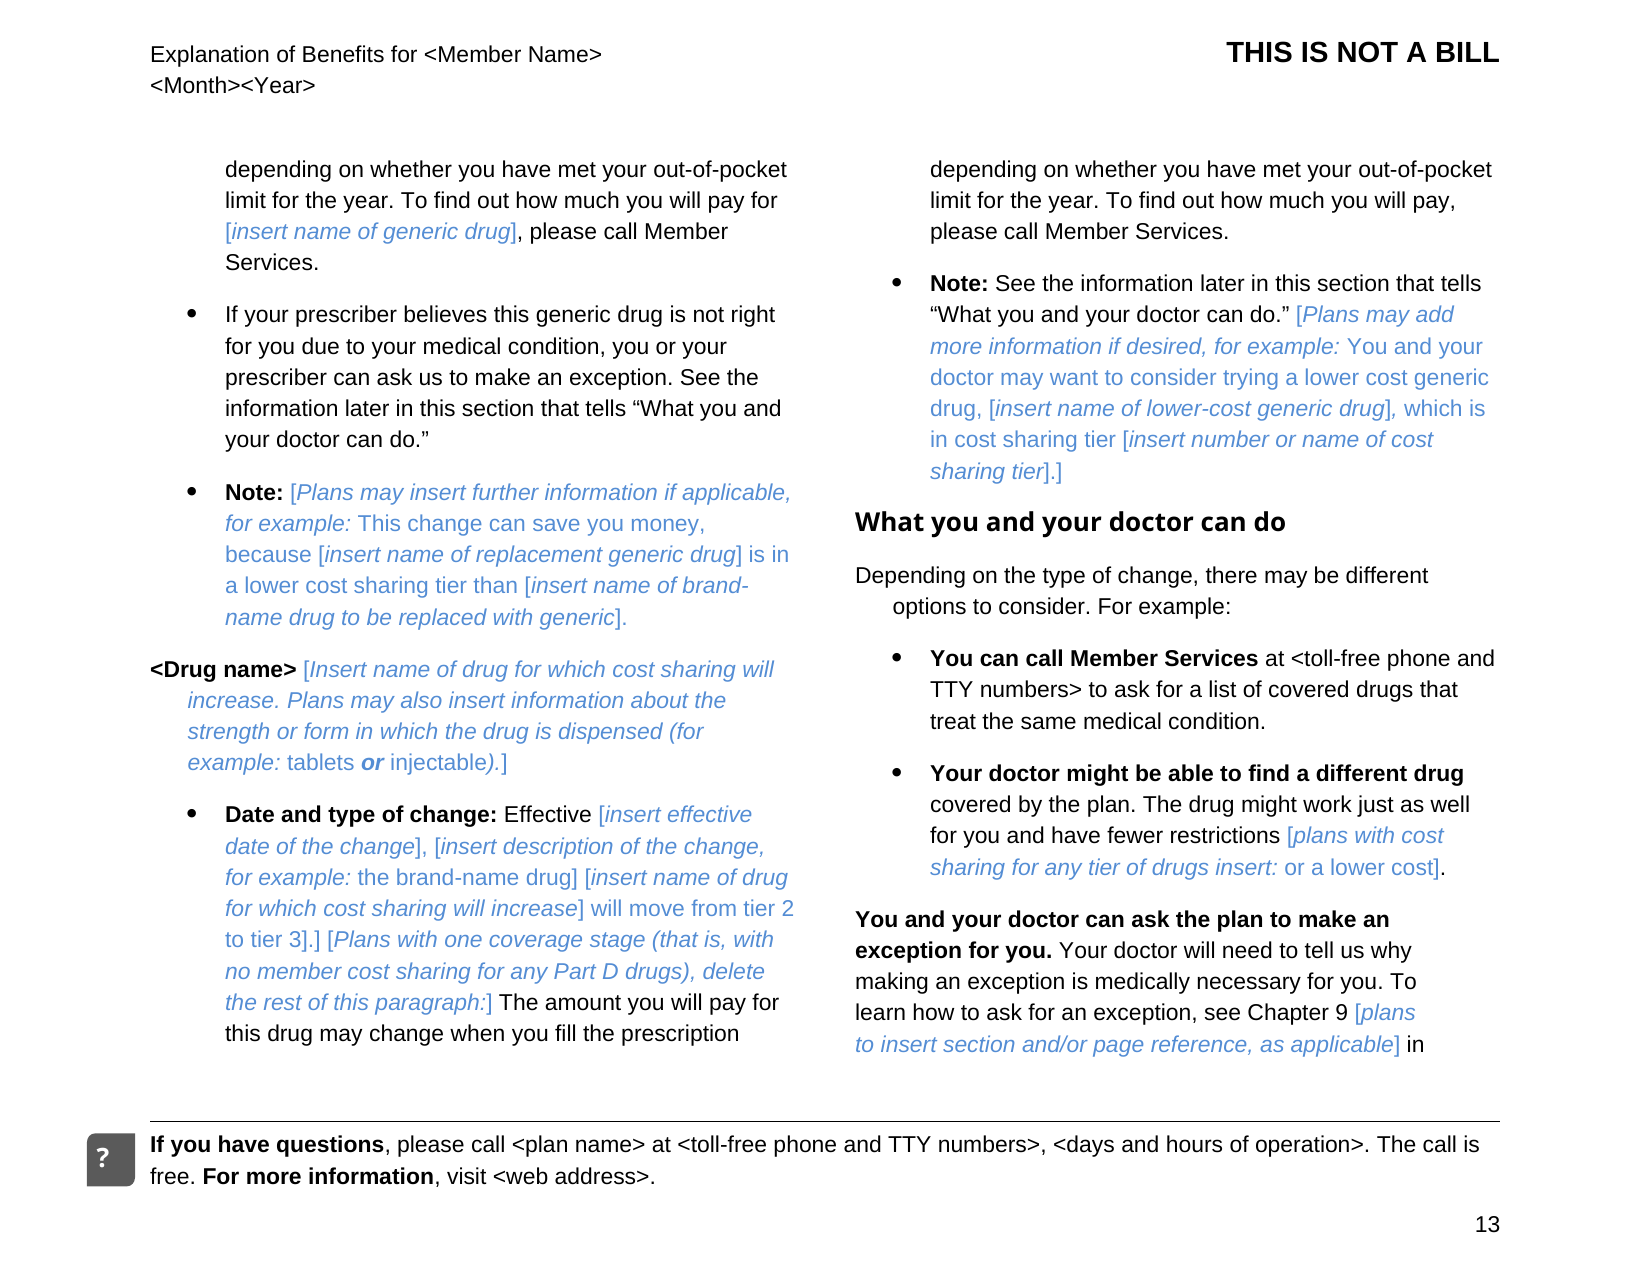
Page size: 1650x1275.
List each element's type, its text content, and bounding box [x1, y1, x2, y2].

list If your prescriber believes this generic drug is not right for you due to your medical condition, you or your prescriber can ask us to make an exception. See the information later in this section that tells “What you and your doctor can do.” [187, 298, 795, 454]
list Date and type of change: Effective [insert effective date of the change], [insert description of the change, for example: the brand-name drug] [insert name of drug for which cost sharing will increase] will move from tier 2 to tier 3].] [Plans with one coverage stage (that is, with no member cost sharing for any Part D drugs), delete the rest of this paragraph:] The amount you will pay for this drug may change when you fill the prescription depending on whether you have met your out-of-pocket limit for the year. To find out how much you will pay, please call Member Services. [892, 152, 1500, 246]
text Depending on the type of change, there may be different options to consider. For example: [855, 558, 1500, 621]
list You can call Member Services at <toll-free phone and TTY numbers> to ask for a list of covered drugs that treat the same medical condition. [892, 642, 1500, 735]
text <Drug name> [Insert name of drug for which cost sharing will increase. Plans may also insert information about the strength or form in which the drug is dispensed (for example: tablets or injectable).] [150, 652, 795, 777]
list Note: [Plans may insert further information if applicable, for example: This change can save you money, because [insert name of replacement generic drug] is in a lower cost sharing tier than [insert name of brand-name drug to be replaced with generic]. [187, 475, 795, 631]
list Date and type of change: Effective [insert effective date of the change], [insert description of the change, for example: the brand-name drug] [insert name of drug for which cost sharing will increase] will move from tier 2 to tier 3].] [Plans with one coverage stage (that is, with no member cost sharing for any Part D drugs), delete the rest of this paragraph:] The amount you will pay for this drug may change when you fill the prescription depending on whether you have met your out-of-pocket limit for the year. To find out how much you will pay, please call Member Services. [187, 798, 795, 1048]
subtitle What you and your doctor can do [855, 506, 1425, 537]
list Note: See the information later in this section that tells “What you and your doctor can do.” [Plans may add more information if desired, for example: You and your doctor may want to consider trying a lower cost generic drug, [insert name of lower-cost generic drug], which is in cost sharing tier [insert number or name of cost sharing tier].] [892, 267, 1500, 485]
list Your doctor might be able to find a different drug covered by the plan. The drug might work just as well for you and have fewer restrictions [plans with cost sharing for any tier of drugs insert: or a lower cost]. [892, 756, 1500, 881]
